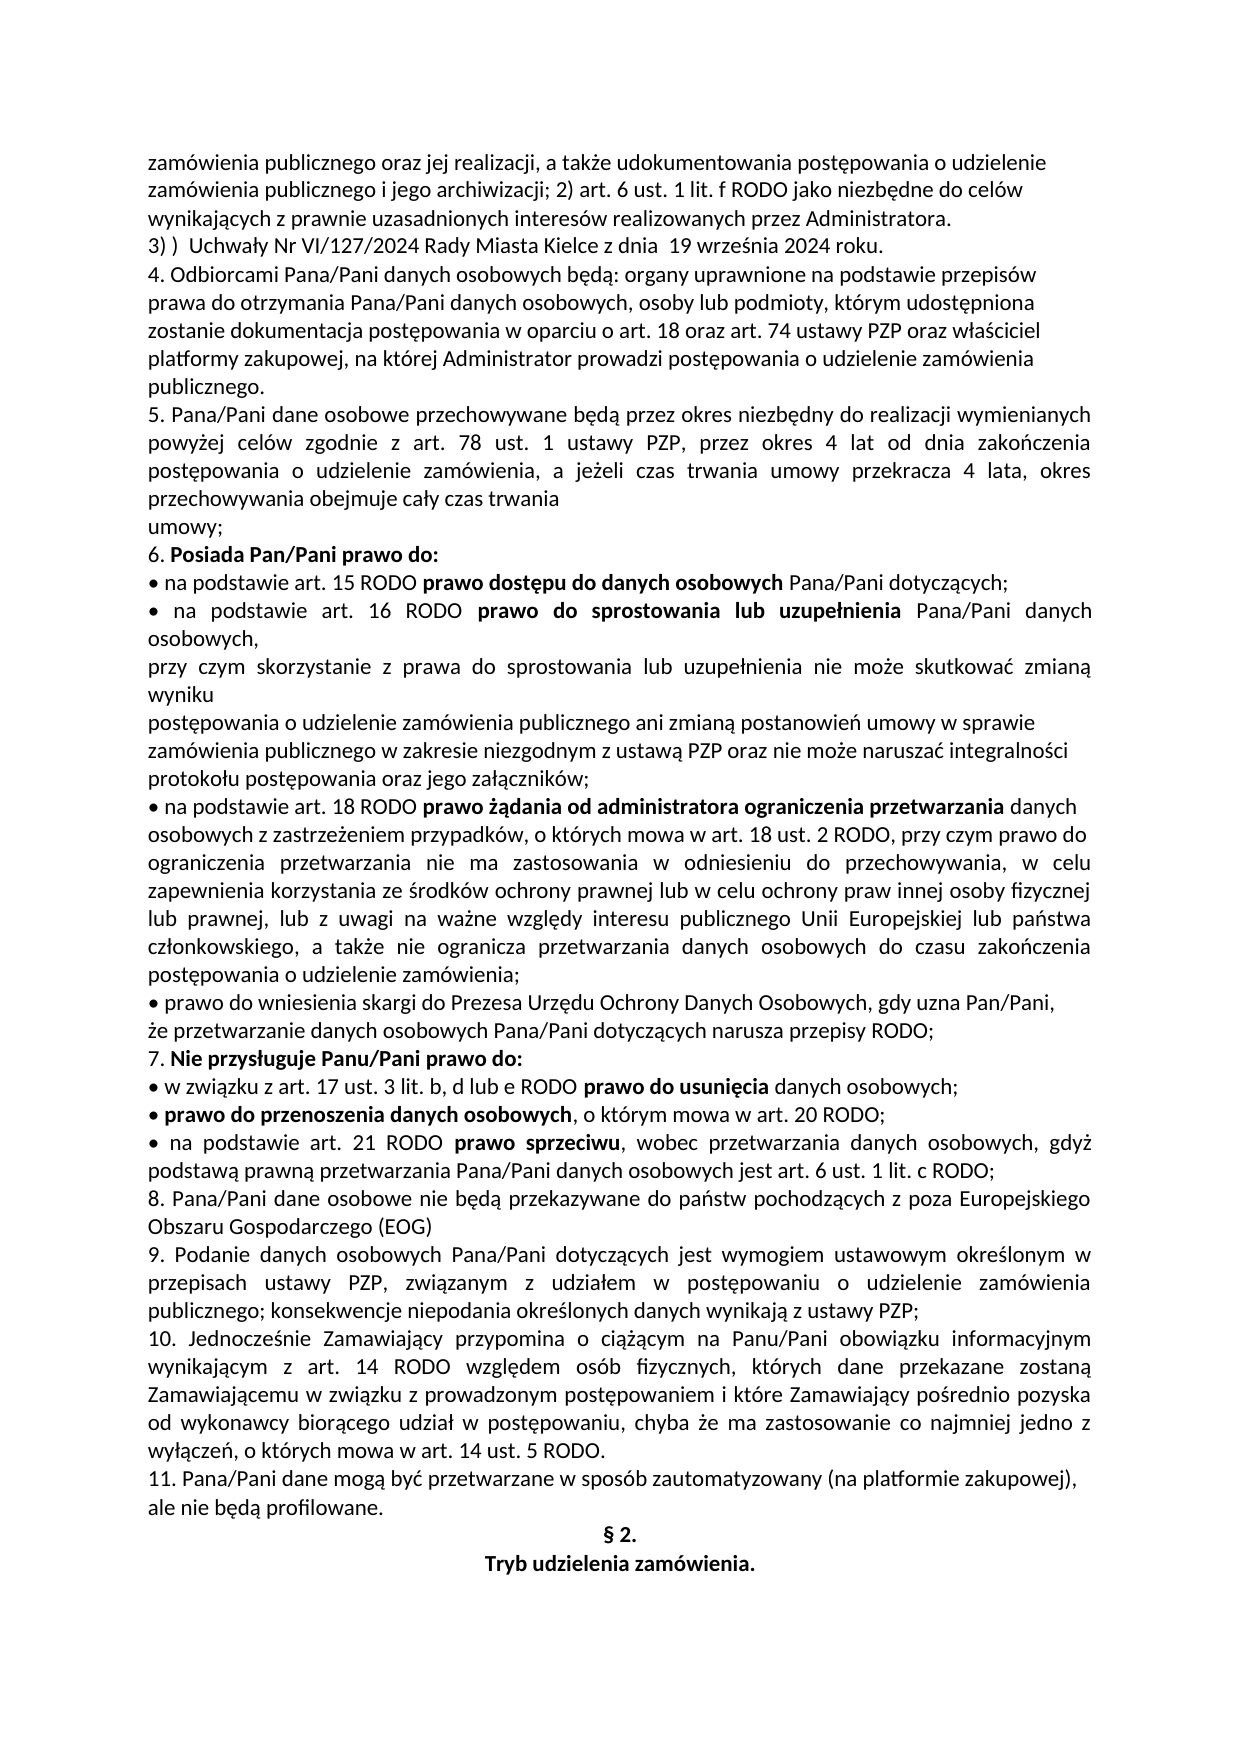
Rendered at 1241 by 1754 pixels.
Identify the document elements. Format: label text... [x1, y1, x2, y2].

text 7. Nie przysługuje Panu/Pani prawo do: [148, 1044, 1093, 1072]
text Tryb udzielenia zamówienia. [148, 1549, 1093, 1577]
text § 2. [148, 1521, 1093, 1549]
text protokołu postępowania oraz jego załączników; [148, 764, 1093, 792]
text osobowych z zastrzeżeniem przypadków, o których mowa w art. 18 ust. 2 RODO, przy czym prawo do [148, 820, 1093, 848]
text 8. Pana/Pani dane osobowe nie będą przekazywane do państw pochodzących z poza Europejskiego Obszaru Gospodarczego (EOG) [148, 1184, 1093, 1240]
text że przetwarzanie danych osobowych Pana/Pani dotyczących narusza przepisy RODO; [148, 1016, 1093, 1044]
text • na podstawie art. 18 RODO prawo żądania od administratora ograniczenia przetwarzania danych [148, 792, 1093, 820]
text zamówienia publicznego w zakresie niezgodnym z ustawą PZP oraz nie może naruszać integralności [148, 736, 1093, 764]
text • w związku z art. 17 ust. 3 lit. b, d lub e RODO prawo do usunięcia danych osobowych; [148, 1072, 1093, 1100]
text 6. Posiada Pan/Pani prawo do: [148, 540, 1093, 568]
text • na podstawie art. 16 RODO prawo do sprostowania lub uzupełnienia Pana/Pani danych osobowych, [148, 596, 1093, 652]
text • na podstawie art. 21 RODO prawo sprzeciwu, wobec przetwarzania danych osobowych, gdyż podstawą prawną przetwarzania Pana/Pani danych osobowych jest art. 6 ust. 1 lit. c RODO; [148, 1128, 1093, 1184]
text ograniczenia przetwarzania nie ma zastosowania w odniesieniu do przechowywania, w celu zapewnienia korzystania ze środków ochrony prawnej lub w celu ochrony praw innej osoby fizycznej lub prawnej, lub z uwagi na ważne względy interesu publicznego Unii Europejskiej lub państwa członkowskiego, a także nie ogranicza przetwarzania danych osobowych do czasu zakończenia postępowania o udzielenie zamówienia; [148, 848, 1093, 988]
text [148, 148, 1093, 232]
text • na podstawie art. 15 RODO prawo dostępu do danych osobowych Pana/Pani dotyczących; [148, 568, 1093, 596]
text • prawo do wniesienia skargi do Prezesa Urzędu Ochrony Danych Osobowych, gdy uzna Pan/Pani, [148, 988, 1093, 1016]
text 9. Podanie danych osobowych Pana/Pani dotyczących jest wymogiem ustawowym określonym w przepisach ustawy PZP, związanym z udziałem w postępowaniu o udzielenie zamówienia publicznego; konsekwencje niepodania określonych danych wynikają z ustawy PZP; [148, 1240, 1093, 1324]
text 5. Pana/Pani dane osobowe przechowywane będą przez okres niezbędny do realizacji wymienianych powyżej celów zgodnie z art. 78 ust. 1 ustawy PZP, przez okres 4 lat od dnia zakończenia postępowania o udzielenie zamówienia, a jeżeli czas trwania umowy przekracza 4 lata, okres przechowywania obejmuje cały czas trwania [148, 400, 1093, 512]
text 3) ) Uchwały Nr VI/127/2024 Rady Miasta Kielce z dnia 19 września 2024 roku. [148, 232, 1093, 260]
text • prawo do przenoszenia danych osobowych, o którym mowa w art. 20 RODO; [148, 1100, 1093, 1128]
text 4. Odbiorcami Pana/Pani danych osobowych będą: organy uprawnione na podstawie przepisów prawa do otrzymania Pana/Pani danych osobowych, osoby lub podmioty, którym udostępniona zostanie dokumentacja postępowania w oparciu o art. 18 oraz art. 74 ustawy PZP oraz właściciel platformy zakupowej, na której Administrator prowadzi postępowania o udzielenie zamówienia publicznego. [148, 260, 1093, 400]
text 10. Jednocześnie Zamawiający przypomina o ciążącym na Panu/Pani obowiązku informacyjnym wynikającym z art. 14 RODO względem osób fizycznych, których dane przekazane zostaną Zamawiającemu w związku z prowadzonym postępowaniem i które Zamawiający pośrednio pozyska od wykonawcy biorącego udział w postępowaniu, chyba że ma zastosowanie co najmniej jedno z wyłączeń, o których mowa w art. 14 ust. 5 RODO. [148, 1324, 1093, 1464]
text przy czym skorzystanie z prawa do sprostowania lub uzupełnienia nie może skutkować zmianą wyniku [148, 652, 1093, 708]
text 11. Pana/Pani dane mogą być przetwarzane w sposób zautomatyzowany (na platformie zakupowej), ale nie będą profilowane. [148, 1464, 1093, 1521]
text umowy; [148, 512, 1093, 540]
text postępowania o udzielenie zamówienia publicznego ani zmianą postanowień umowy w sprawie [148, 708, 1093, 736]
